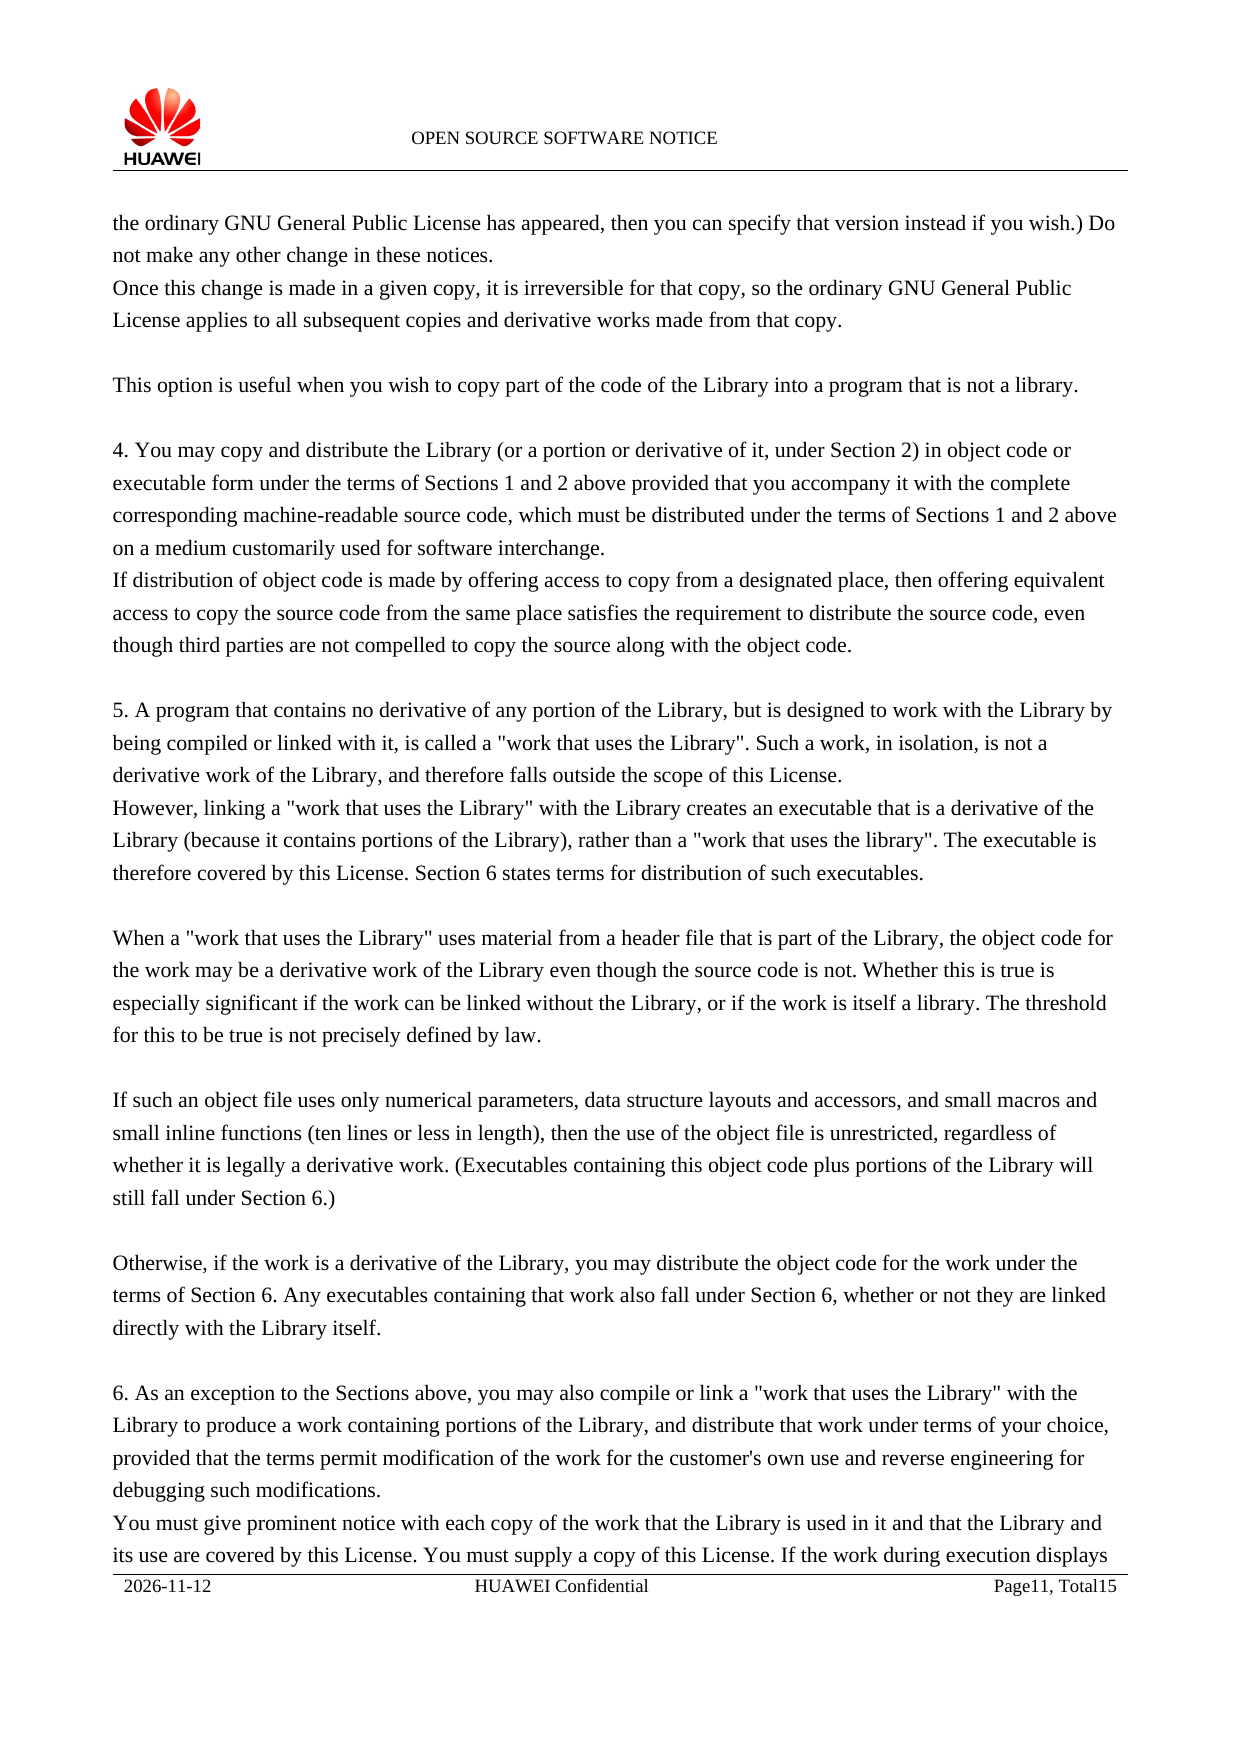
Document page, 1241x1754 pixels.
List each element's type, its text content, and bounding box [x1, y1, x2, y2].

picture [124, 88, 201, 165]
